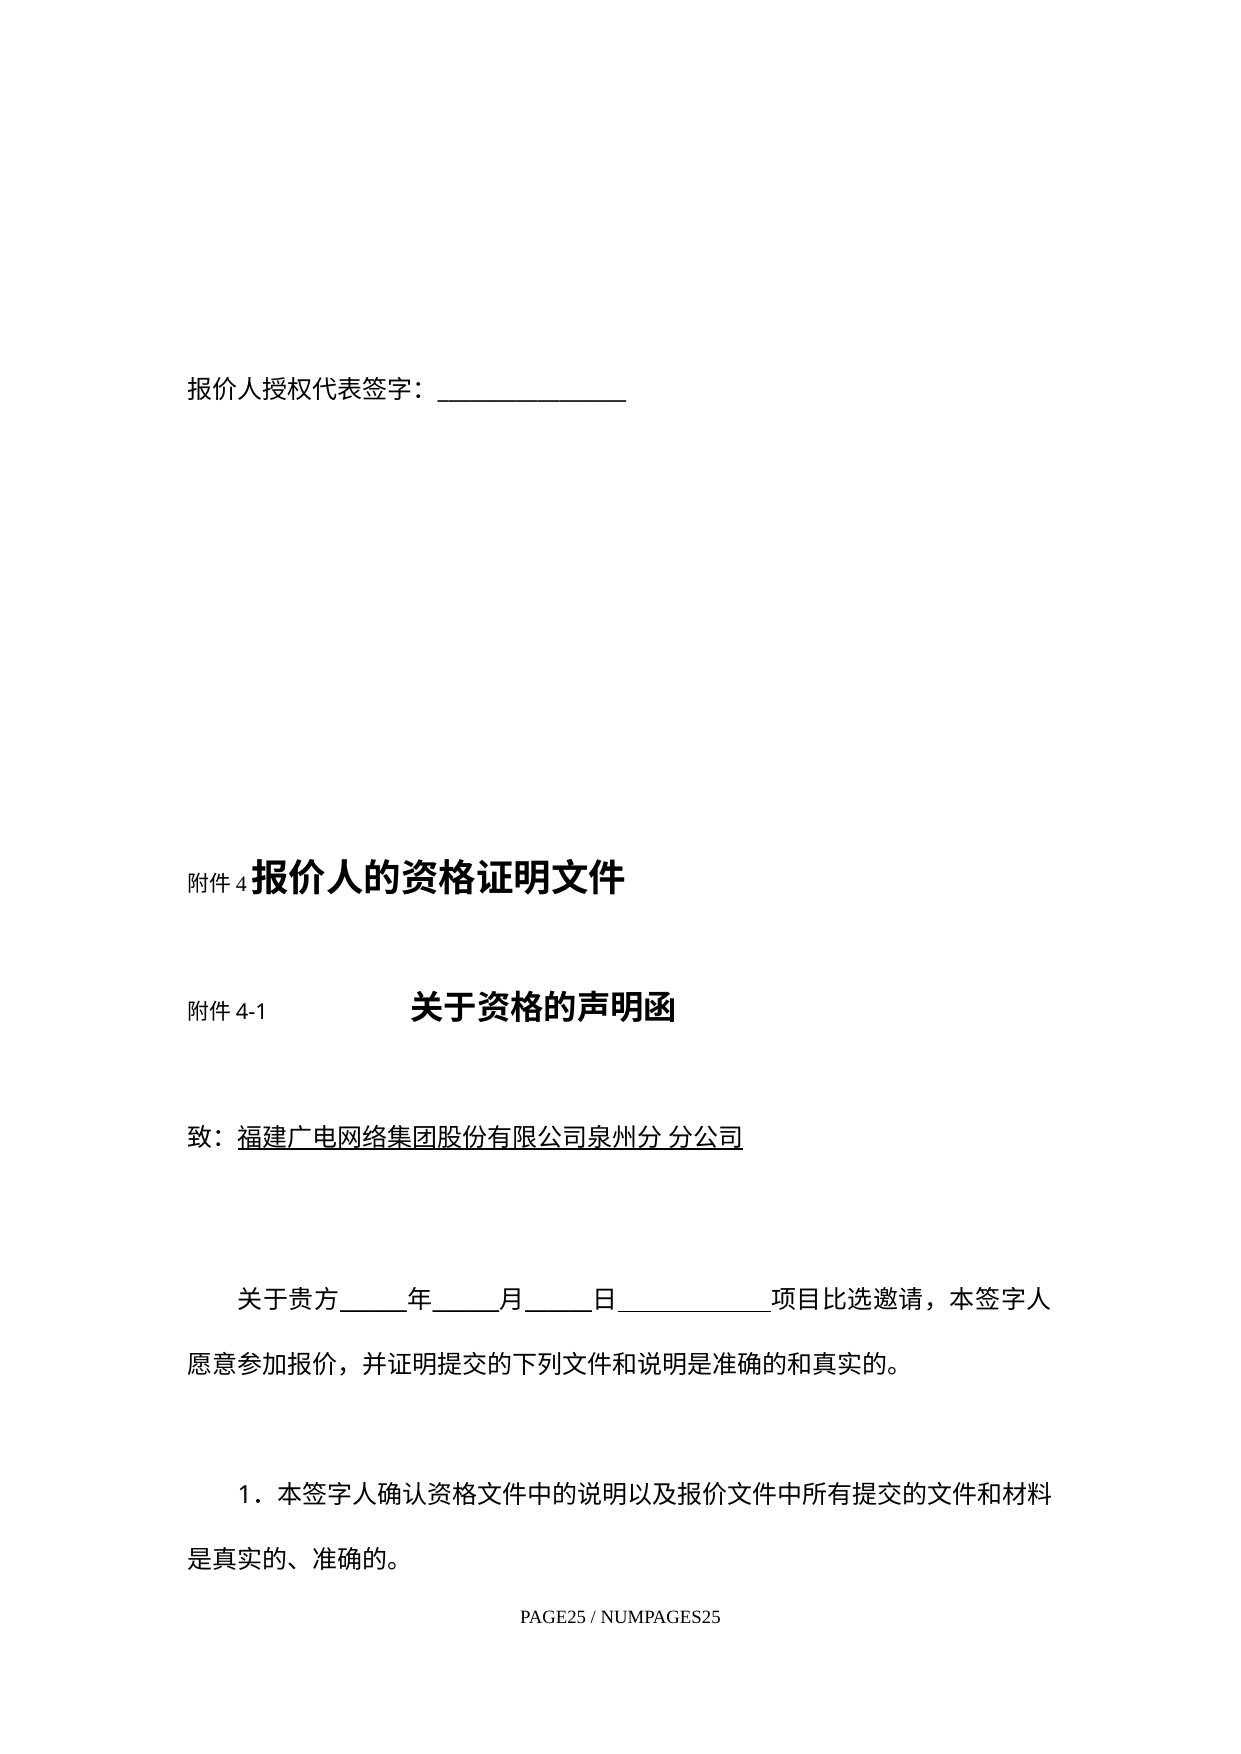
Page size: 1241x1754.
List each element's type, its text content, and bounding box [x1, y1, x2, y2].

text 附件4-1 关于资格的声明函 [187, 973, 1053, 1038]
text 致：福建广电网络集团股份有限公司泉州分 分公司 [187, 1103, 1053, 1168]
text 关于贵方______年______月______日 项目比选邀请，本签字人愿意参加报价，并证明提交的下列文件和说明是准确的和真实的。 [187, 1265, 1053, 1395]
text 附件4报价人的资格证明文件 [187, 843, 1053, 908]
text 1．本签字人确认资格文件中的说明以及报价文件中所有提交的文件和材料是真实的、准确的。 [187, 1460, 1053, 1590]
text 报价人授权代表签字：_________________ [187, 355, 1053, 420]
